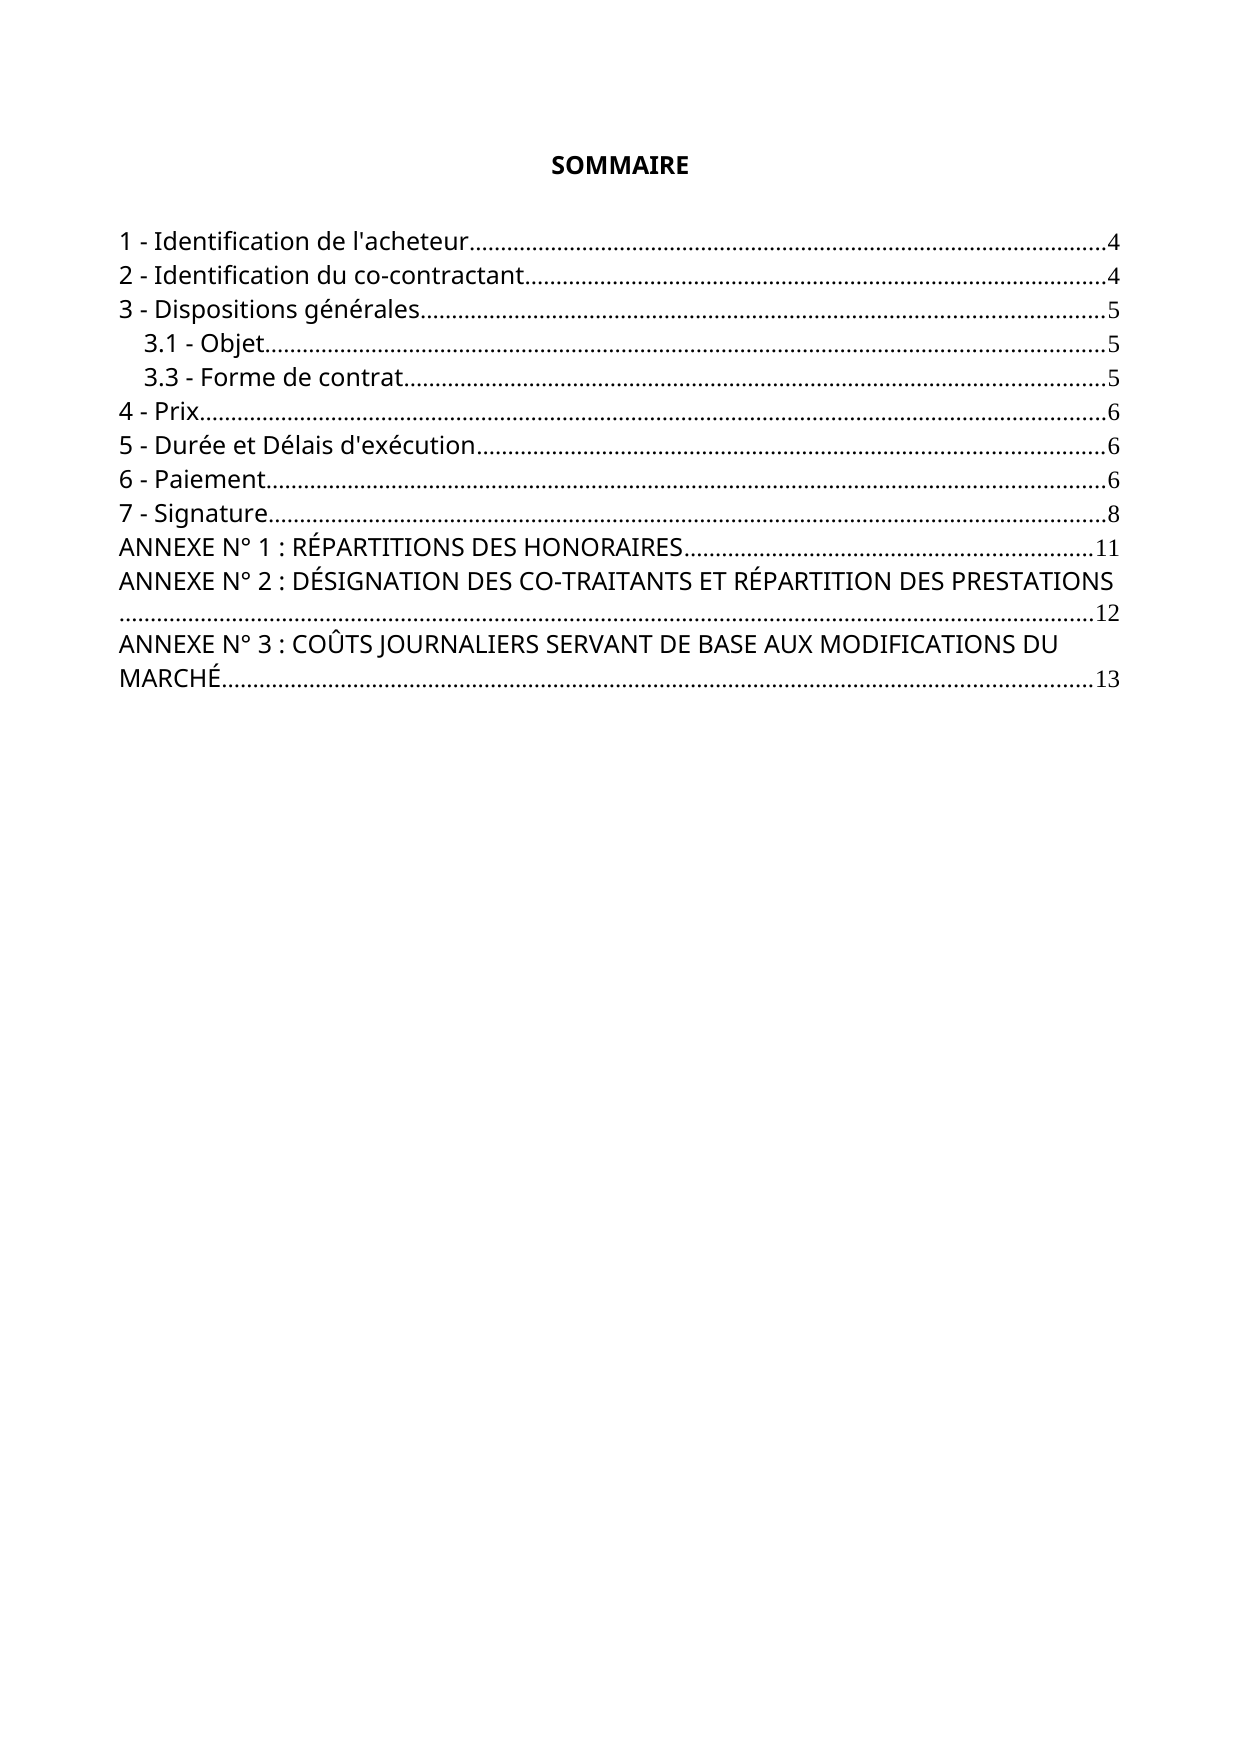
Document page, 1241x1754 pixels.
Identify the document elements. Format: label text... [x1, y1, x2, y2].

text 7 - Signature 8 [119, 496, 1121, 530]
text 1 - Identification de l'acheteur 4 [119, 223, 1121, 257]
text 5 - Durée et Délais d'exécution 6 [119, 428, 1121, 462]
text ANNEXE N° 2 : DÉSIGNATION DES CO-TRAITANTS ET RÉPARTITION DES PRESTATIONS 12 [119, 564, 1121, 627]
text 2 - Identification du co-contractant 4 [119, 257, 1121, 291]
text SOMMAIRE [119, 147, 1121, 182]
text 6 - Paiement 6 [119, 462, 1121, 496]
text 4 - Prix 6 [119, 393, 1121, 428]
text ANNEXE N° 1 : RÉPARTITIONS DES HONORAIRES 11 [119, 530, 1121, 564]
text 3.1 - Objet 5 [144, 325, 1121, 359]
text 3.3 - Forme de contrat 5 [144, 359, 1121, 393]
text ANNEXE N° 3 : COÛTS JOURNALIERS SERVANT DE BASE AUX MODIFICATIONS DU MARCHÉ 13 [119, 627, 1121, 695]
text 3 - Dispositions générales 5 [119, 291, 1121, 325]
